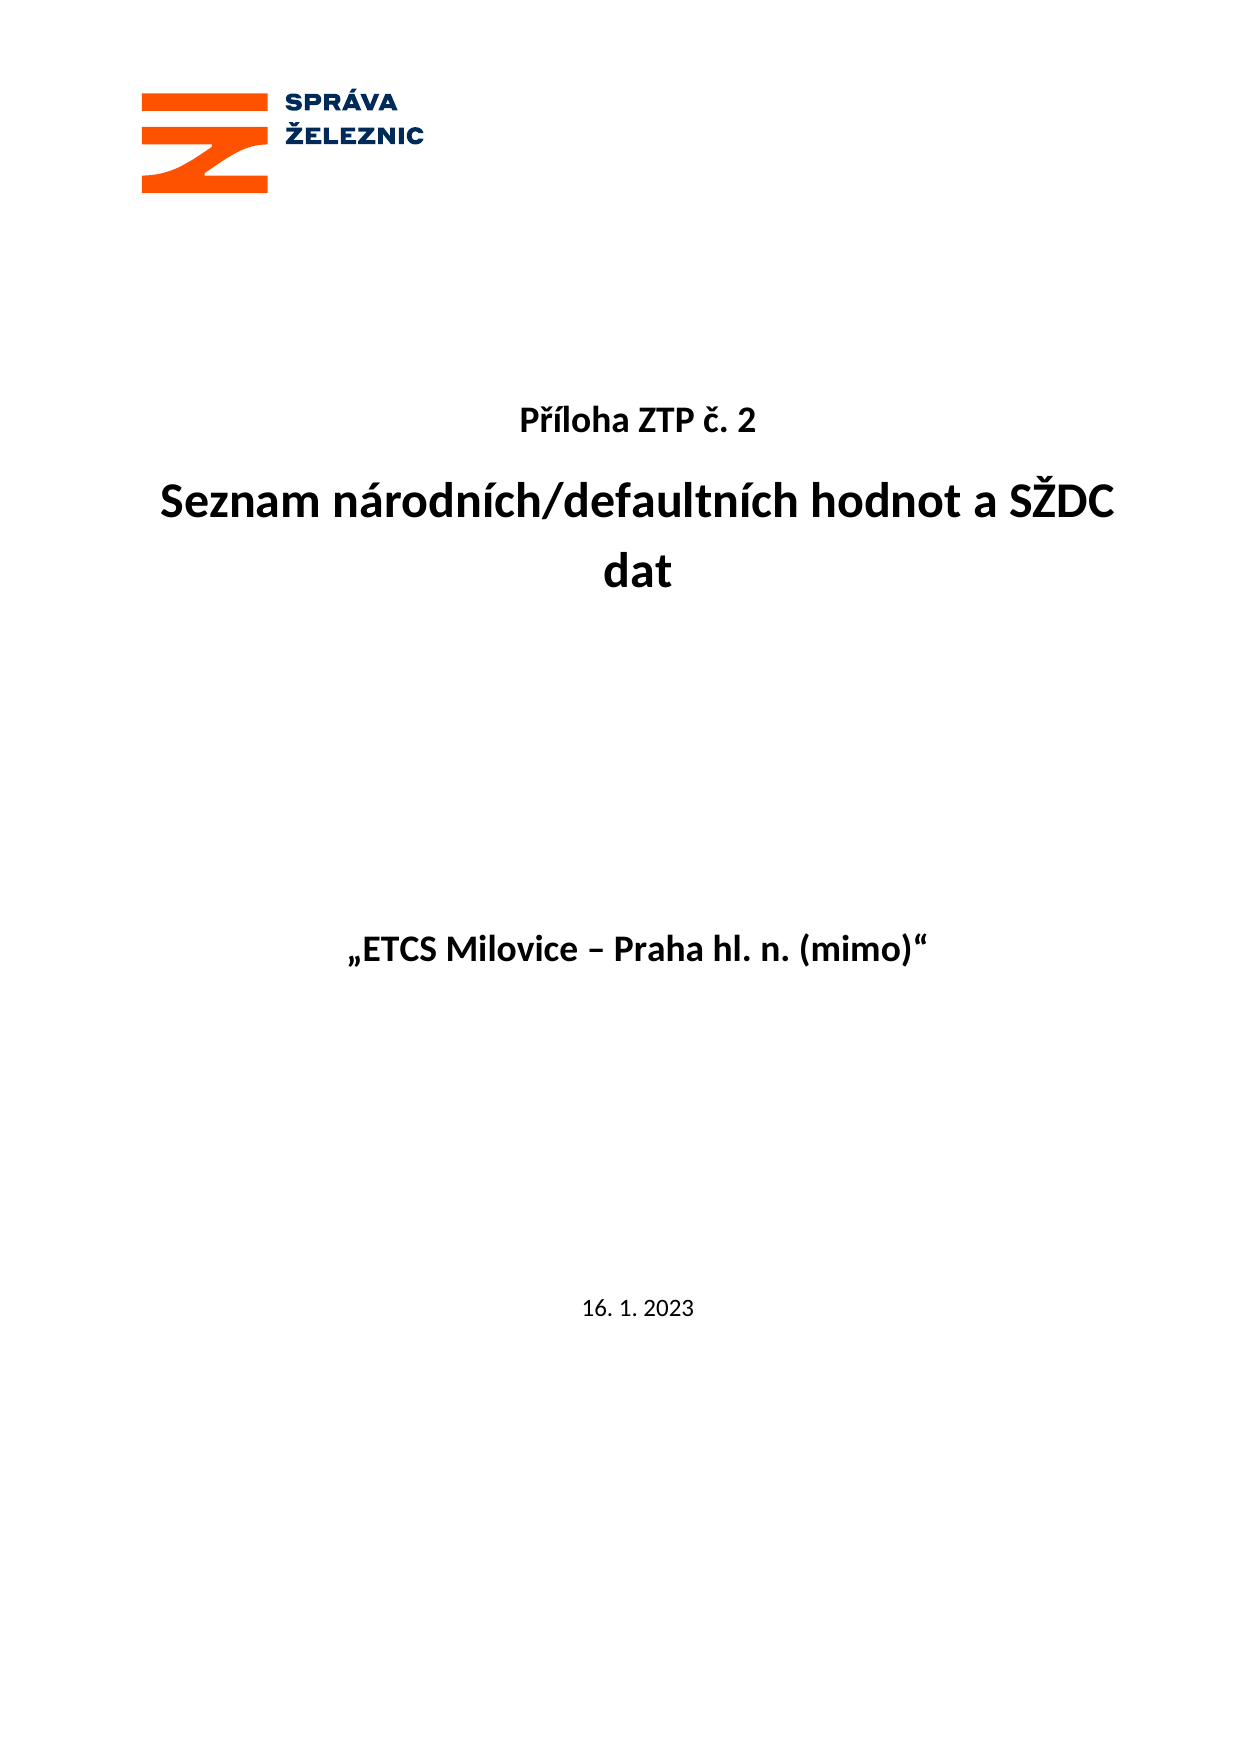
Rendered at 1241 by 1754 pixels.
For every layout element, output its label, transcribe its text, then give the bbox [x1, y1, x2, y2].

text Seznam národních/defaultních hodnot a SŽDC dat [142, 469, 1134, 600]
text „ETCS Milovice – Praha hl. n. (mimo)“ [142, 924, 1134, 970]
text 16. 1. 2023 [142, 1292, 1134, 1323]
text Příloha ZTP č. 2 [142, 396, 1134, 442]
